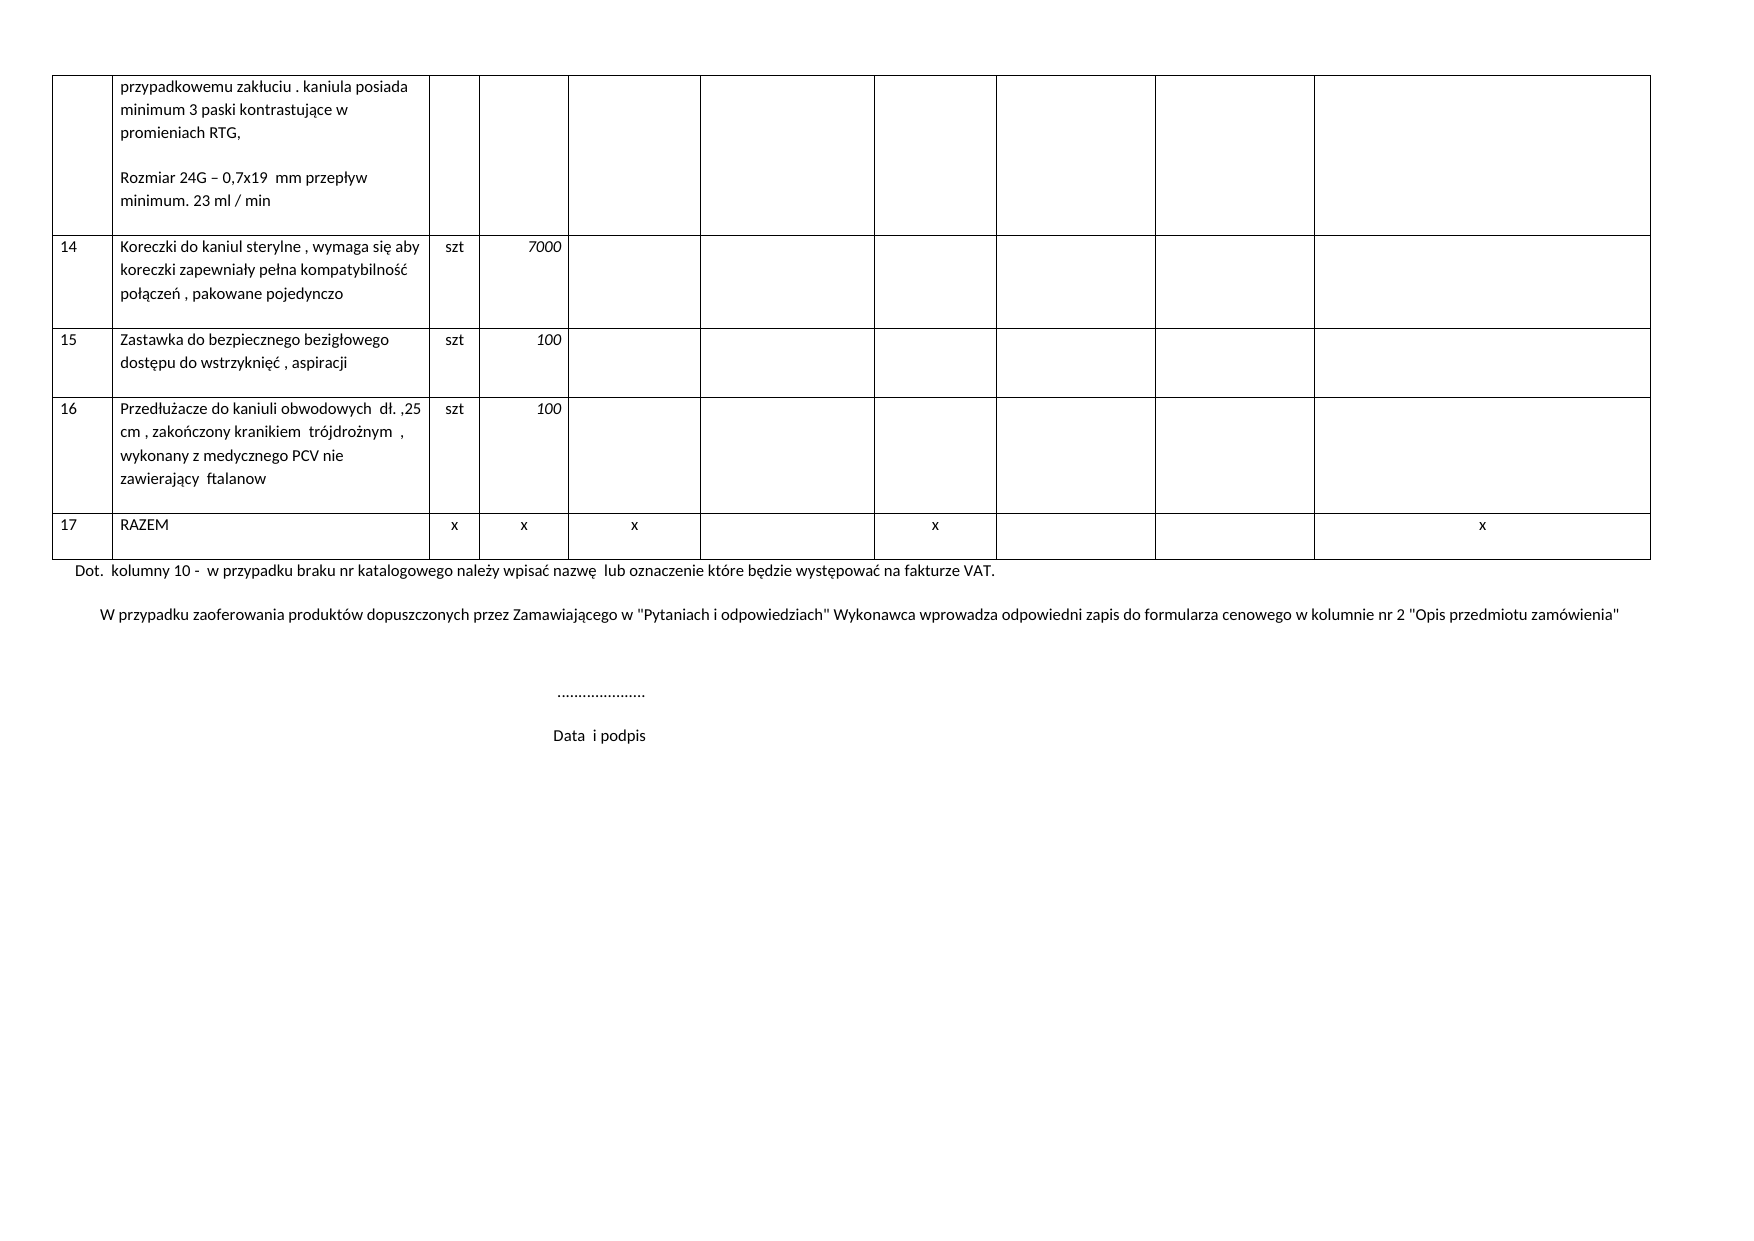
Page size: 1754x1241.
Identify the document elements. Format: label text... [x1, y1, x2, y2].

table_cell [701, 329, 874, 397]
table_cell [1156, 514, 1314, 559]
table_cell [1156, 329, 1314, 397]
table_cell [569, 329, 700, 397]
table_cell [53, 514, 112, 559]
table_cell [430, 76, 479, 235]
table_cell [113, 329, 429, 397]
text W przypadku zaoferowania produktów dopuszczonych przez Zamawiającego w "Pytaniach i odpowiedziach" Wykonawca wprowadza odpowiedni zapis do formularza cenowego w kolumnie nr 2 "Opis przedmiotu zamówienia" [75, 604, 1679, 625]
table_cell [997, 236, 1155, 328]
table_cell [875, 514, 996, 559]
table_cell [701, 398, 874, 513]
text Data i podpis [75, 726, 1679, 746]
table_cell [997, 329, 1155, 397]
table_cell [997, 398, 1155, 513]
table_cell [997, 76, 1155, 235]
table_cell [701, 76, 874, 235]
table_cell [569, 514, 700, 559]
text ..................... [75, 682, 1579, 702]
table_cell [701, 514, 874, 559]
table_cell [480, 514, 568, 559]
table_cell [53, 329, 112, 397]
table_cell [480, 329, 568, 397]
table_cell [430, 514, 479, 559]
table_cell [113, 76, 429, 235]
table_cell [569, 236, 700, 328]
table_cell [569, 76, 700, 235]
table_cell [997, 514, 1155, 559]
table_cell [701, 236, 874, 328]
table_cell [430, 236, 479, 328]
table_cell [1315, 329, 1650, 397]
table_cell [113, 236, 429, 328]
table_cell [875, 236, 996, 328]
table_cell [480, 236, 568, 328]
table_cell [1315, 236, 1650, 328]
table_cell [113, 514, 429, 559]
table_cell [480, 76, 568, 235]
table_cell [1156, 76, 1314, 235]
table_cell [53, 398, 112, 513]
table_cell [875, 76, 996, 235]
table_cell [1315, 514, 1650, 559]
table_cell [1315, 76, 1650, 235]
text Dot. kolumny 10 - w przypadku braku nr katalogowego należy wpisać nazwę lub oznaczenie które będzie występować na fakturze VAT. [75, 560, 1679, 581]
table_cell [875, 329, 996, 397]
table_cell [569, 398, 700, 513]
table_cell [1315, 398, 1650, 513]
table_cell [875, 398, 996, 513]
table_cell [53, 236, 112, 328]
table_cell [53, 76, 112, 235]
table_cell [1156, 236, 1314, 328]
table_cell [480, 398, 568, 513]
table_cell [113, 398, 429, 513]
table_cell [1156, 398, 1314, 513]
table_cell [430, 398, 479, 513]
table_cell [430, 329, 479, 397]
